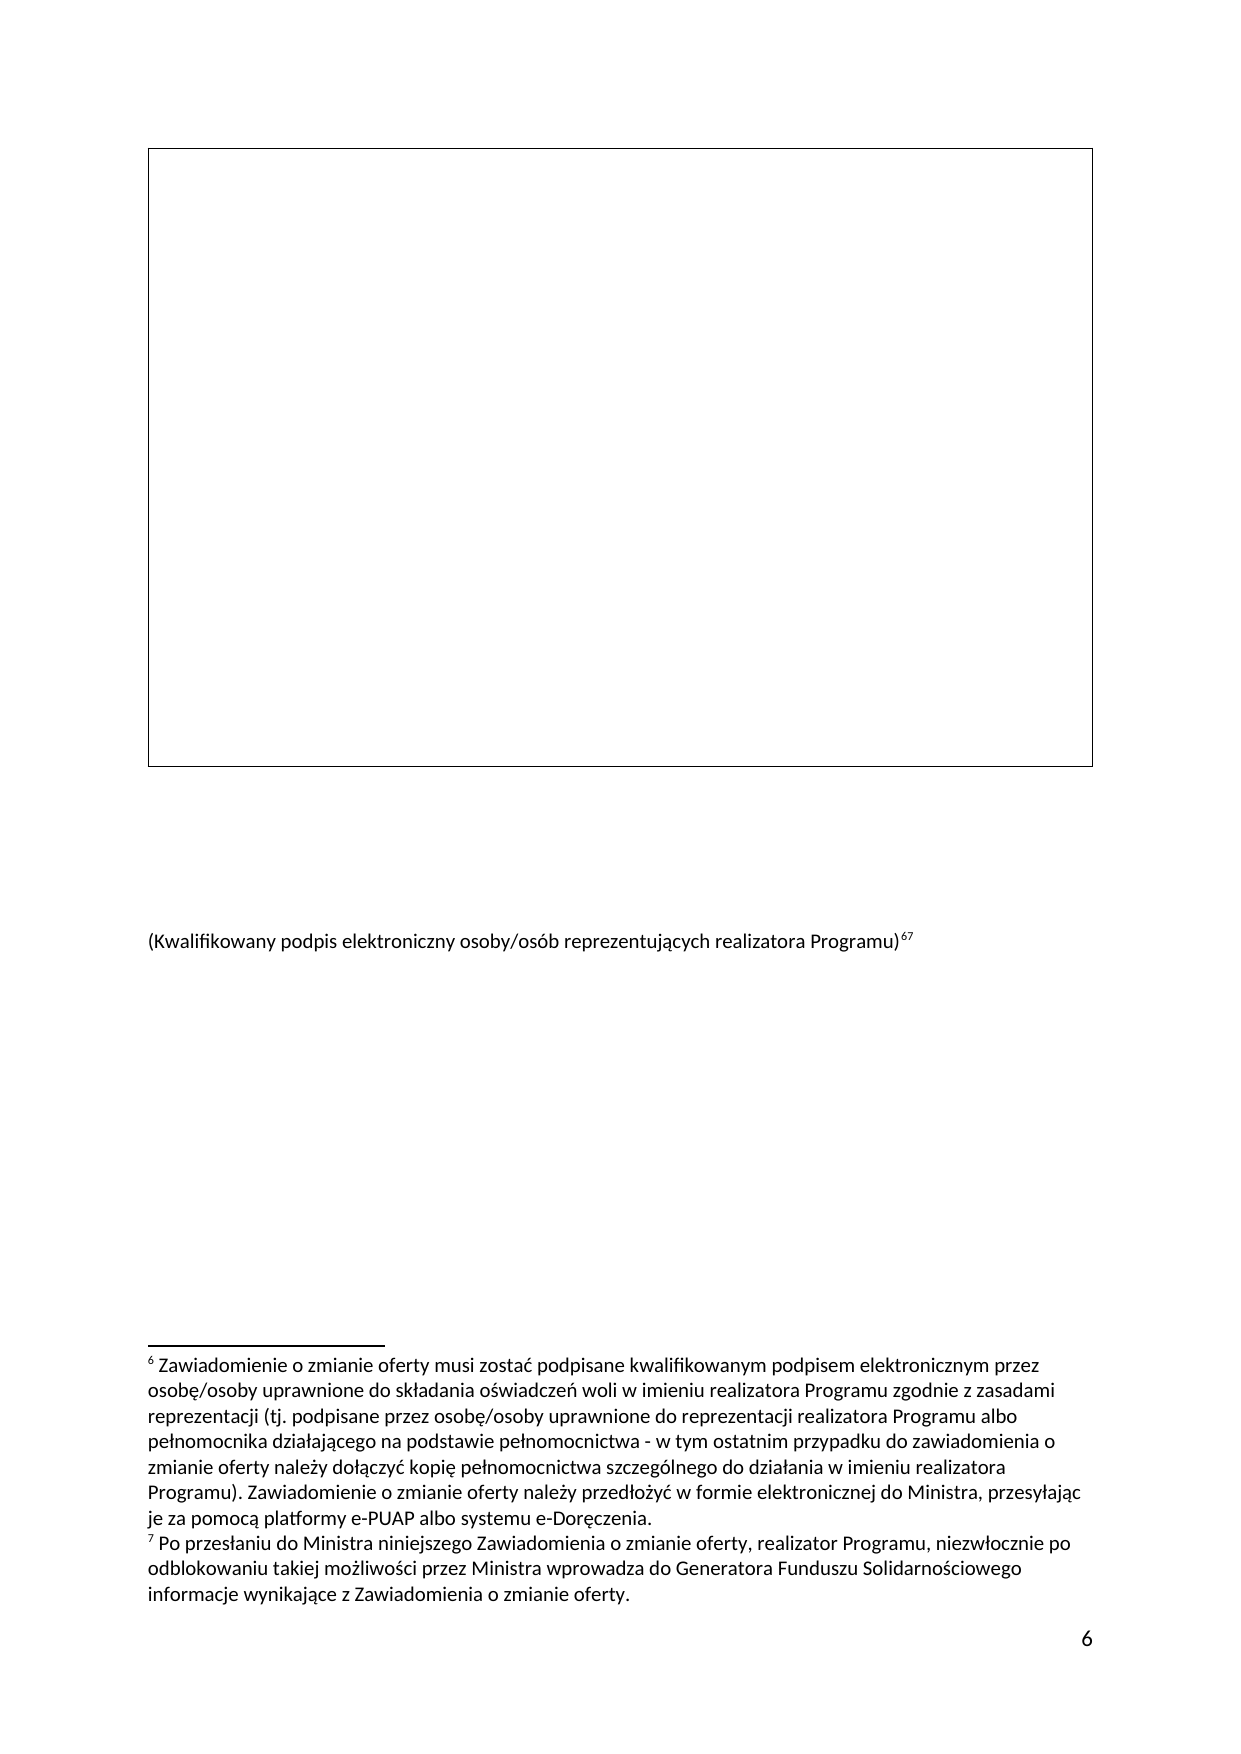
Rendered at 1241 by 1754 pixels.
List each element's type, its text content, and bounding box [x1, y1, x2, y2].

table_cell [149, 149, 1092, 766]
text (Kwalifikowany podpis elektroniczny osoby/osób reprezentujących realizatora Programu) [148, 928, 1093, 954]
